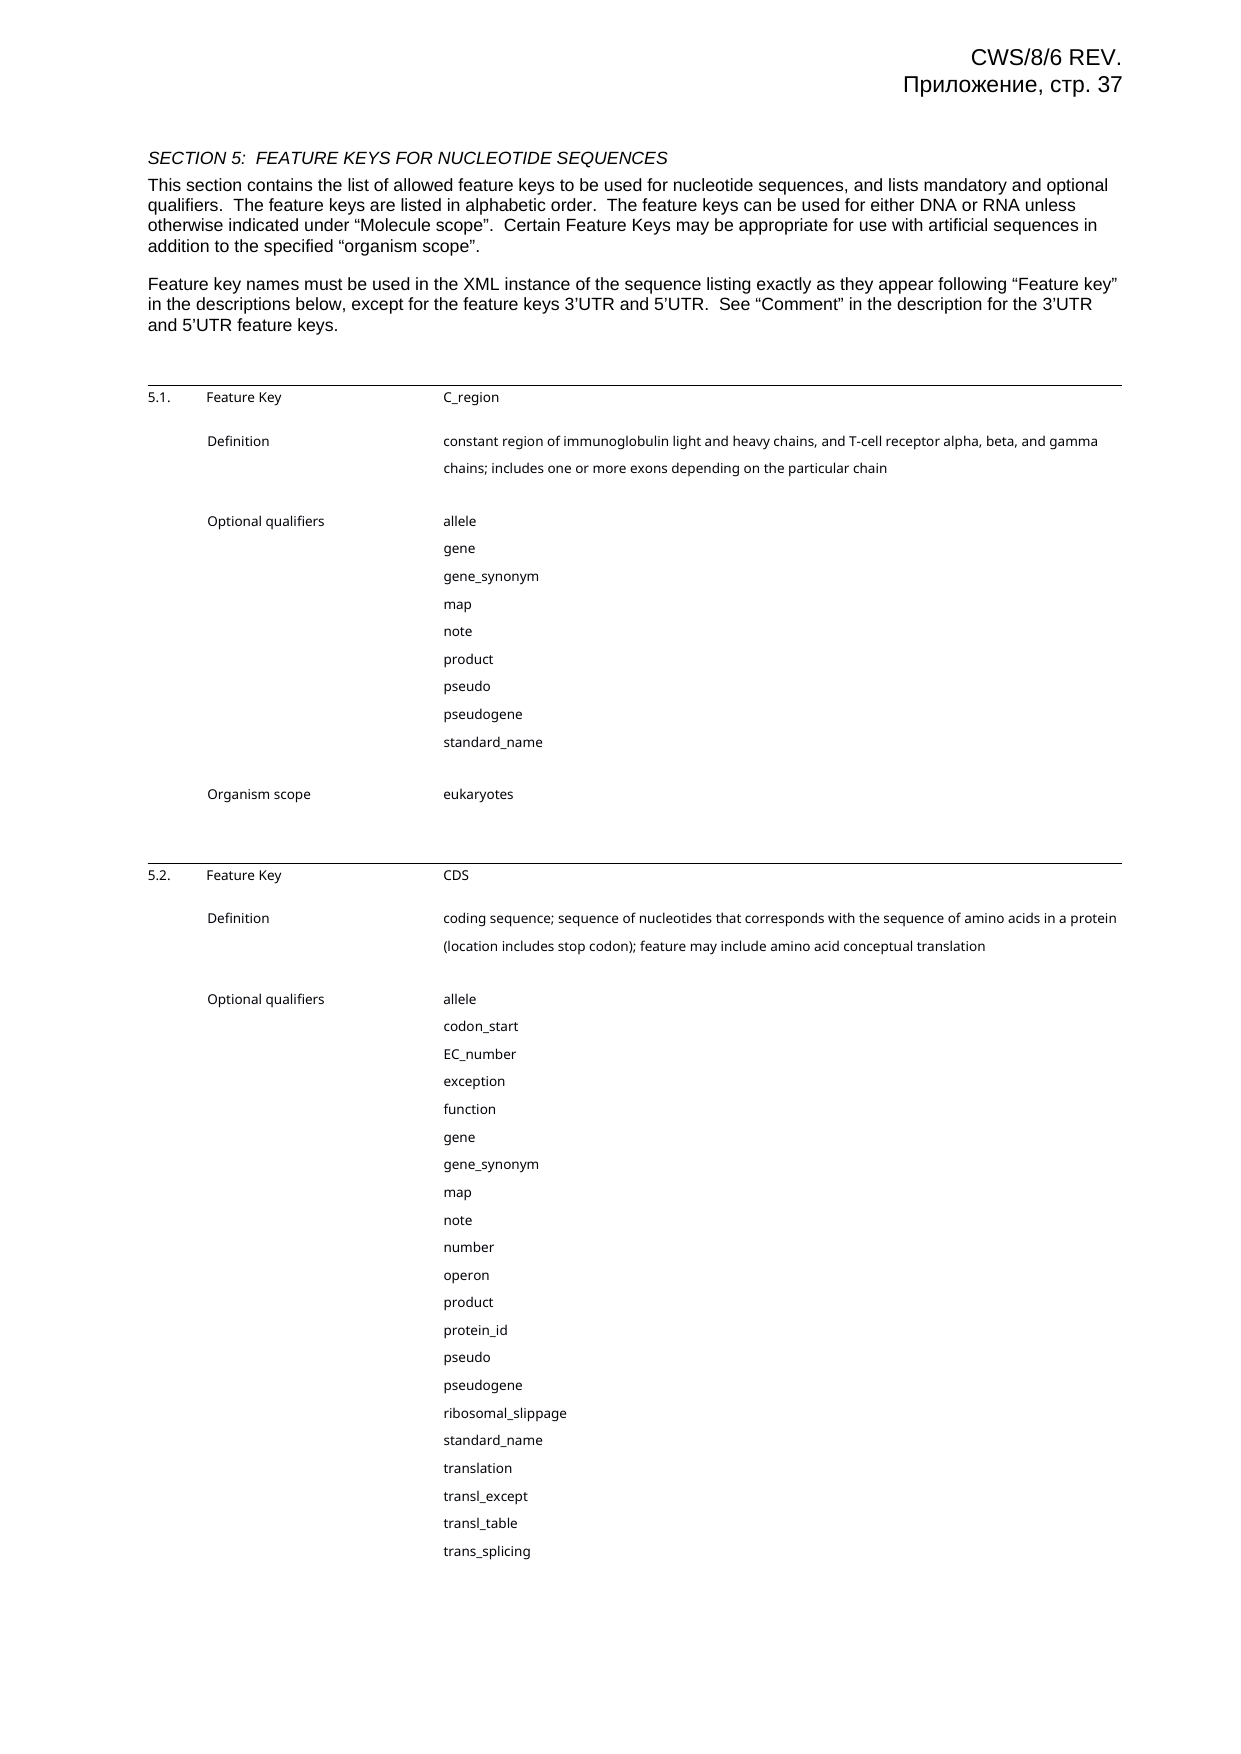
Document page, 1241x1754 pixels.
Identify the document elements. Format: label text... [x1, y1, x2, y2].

text note [443, 622, 1122, 641]
text EC_number [443, 1045, 1122, 1063]
text Feature Key CDS [148, 864, 1122, 884]
text This section contains the list of allowed feature keys to be used for nucleotide sequences, and lists mandatory and optional qualifiers. The feature keys are listed in alphabetic order. The feature keys can be used for either DNA or RNA unless otherwise indicated under “Molecule scope”. Certain Feature Keys may be appropriate for use with artificial sequences in addition to the specified “organism scope”. [148, 174, 1122, 256]
text Definition constant region of immunoglobulin light and heavy chains, and T-cell receptor alpha, beta, and gamma chains; includes one or more exons depending on the particular chain [207, 432, 1122, 478]
text codon_start [443, 1017, 1122, 1036]
text Feature key names must be used in the XML instance of the sequence listing exactly as they appear following “Feature key” in the descriptions below, except for the feature keys 3’UTR and 5’UTR. See “Comment” in the description for the 3’UTR and 5’UTR feature keys. [148, 274, 1122, 335]
text Feature Key C_region [148, 386, 1122, 407]
text trans_splicing [443, 1542, 1122, 1560]
text standard_name [443, 1431, 1122, 1450]
text protein_id [443, 1321, 1122, 1339]
text pseudogene [443, 1376, 1122, 1394]
subtitle SECTION 5: FEATURE KEYS FOR NUCLEOTIDE SEQUENCES [148, 148, 1122, 168]
text ribosomal_slippage [443, 1404, 1122, 1422]
text transl_except [443, 1486, 1122, 1505]
text gene_synonym [443, 567, 1122, 585]
text gene [443, 539, 1122, 558]
text pseudo [443, 677, 1122, 696]
text gene [443, 1128, 1122, 1146]
text transl_table [443, 1514, 1122, 1532]
text number [443, 1238, 1122, 1256]
text translation [443, 1459, 1122, 1477]
text map [443, 1183, 1122, 1201]
text exception [443, 1072, 1122, 1091]
text gene_synonym [443, 1155, 1122, 1174]
text operon [443, 1266, 1122, 1284]
text Optional qualifiers allele [207, 989, 1122, 1008]
text product [443, 1293, 1122, 1312]
text Definition coding sequence; sequence of nucleotides that corresponds with the sequence of amino acids in a protein (location includes stop codon); feature may include amino acid conceptual translation [207, 909, 1122, 955]
text pseudogene [443, 705, 1122, 723]
text standard_name [443, 733, 1122, 751]
text map [443, 594, 1122, 613]
text Optional qualifiers allele [207, 512, 1122, 530]
text function [443, 1100, 1122, 1118]
text pseudo [443, 1348, 1122, 1367]
text note [443, 1210, 1122, 1229]
text product [443, 650, 1122, 668]
text Organism scope eukaryotes [207, 785, 1122, 804]
